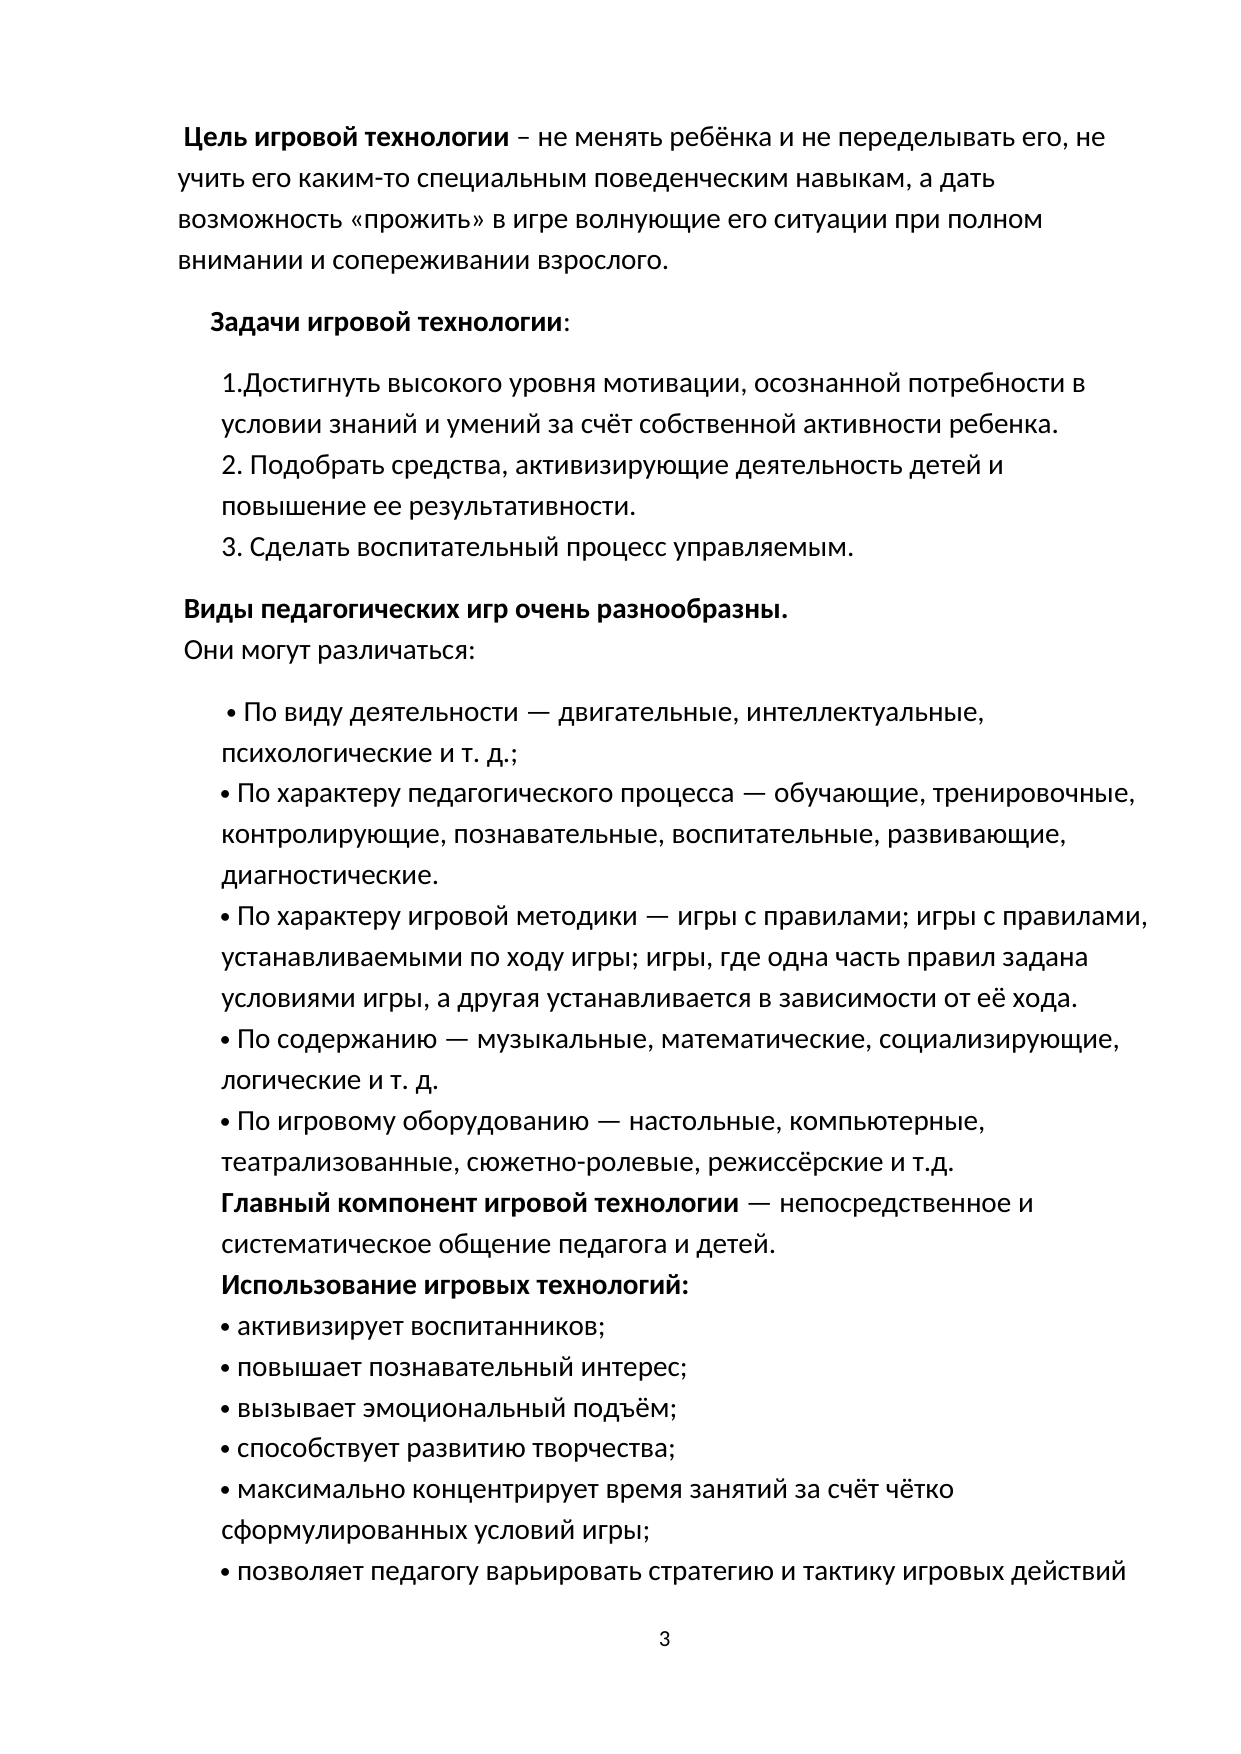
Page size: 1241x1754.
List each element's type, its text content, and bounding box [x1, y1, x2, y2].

text Виды педагогических игр очень разнообразны. Они могут различаться: [183, 590, 1152, 667]
list 1.Достигнуть высокого уровня мотивации, осознанной потребности в условии знаний и умений за счёт собственной активности ребенка. 2. Подобрать средства, активизирующие деятельность детей и повышение ее результативности. 3. Сделать воспитательный процесс управляемым. [221, 364, 1152, 564]
list По виду деятельности — двигательные, интеллектуальные, психологические и т. д.; По характеру педагогического процесса — обучающие, тренировочные, контролирующие, познавательные, воспитательные, развивающие, диагностические. По характеру игровой методики — игры с правилами; игры с правилами, устанавливаемыми по ходу игры; игры, где одна часть правил задана условиями игры, а другая устанавливается в зависимости от её хода. По содержанию — музыкальные, математические, социализирующие, логические и т. д. По игровому оборудованию — настольные, компьютерные, театрализованные, сюжетно-ролевые, режиссёрские и т.д. Главный компонент игровой технологии — непосредственное и систематическое общение педагога и детей. [221, 693, 1152, 1261]
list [221, 1266, 1152, 1588]
text Задачи игровой технологии: [177, 303, 1152, 338]
text Цель игровой технологии – не менять ребёнка и не переделывать его, не учить его каким-то специальным поведенческим навыкам, а дать возможность «прожить» в игре волнующие его ситуации при полном внимании и сопереживании взрослого. [177, 118, 1152, 277]
